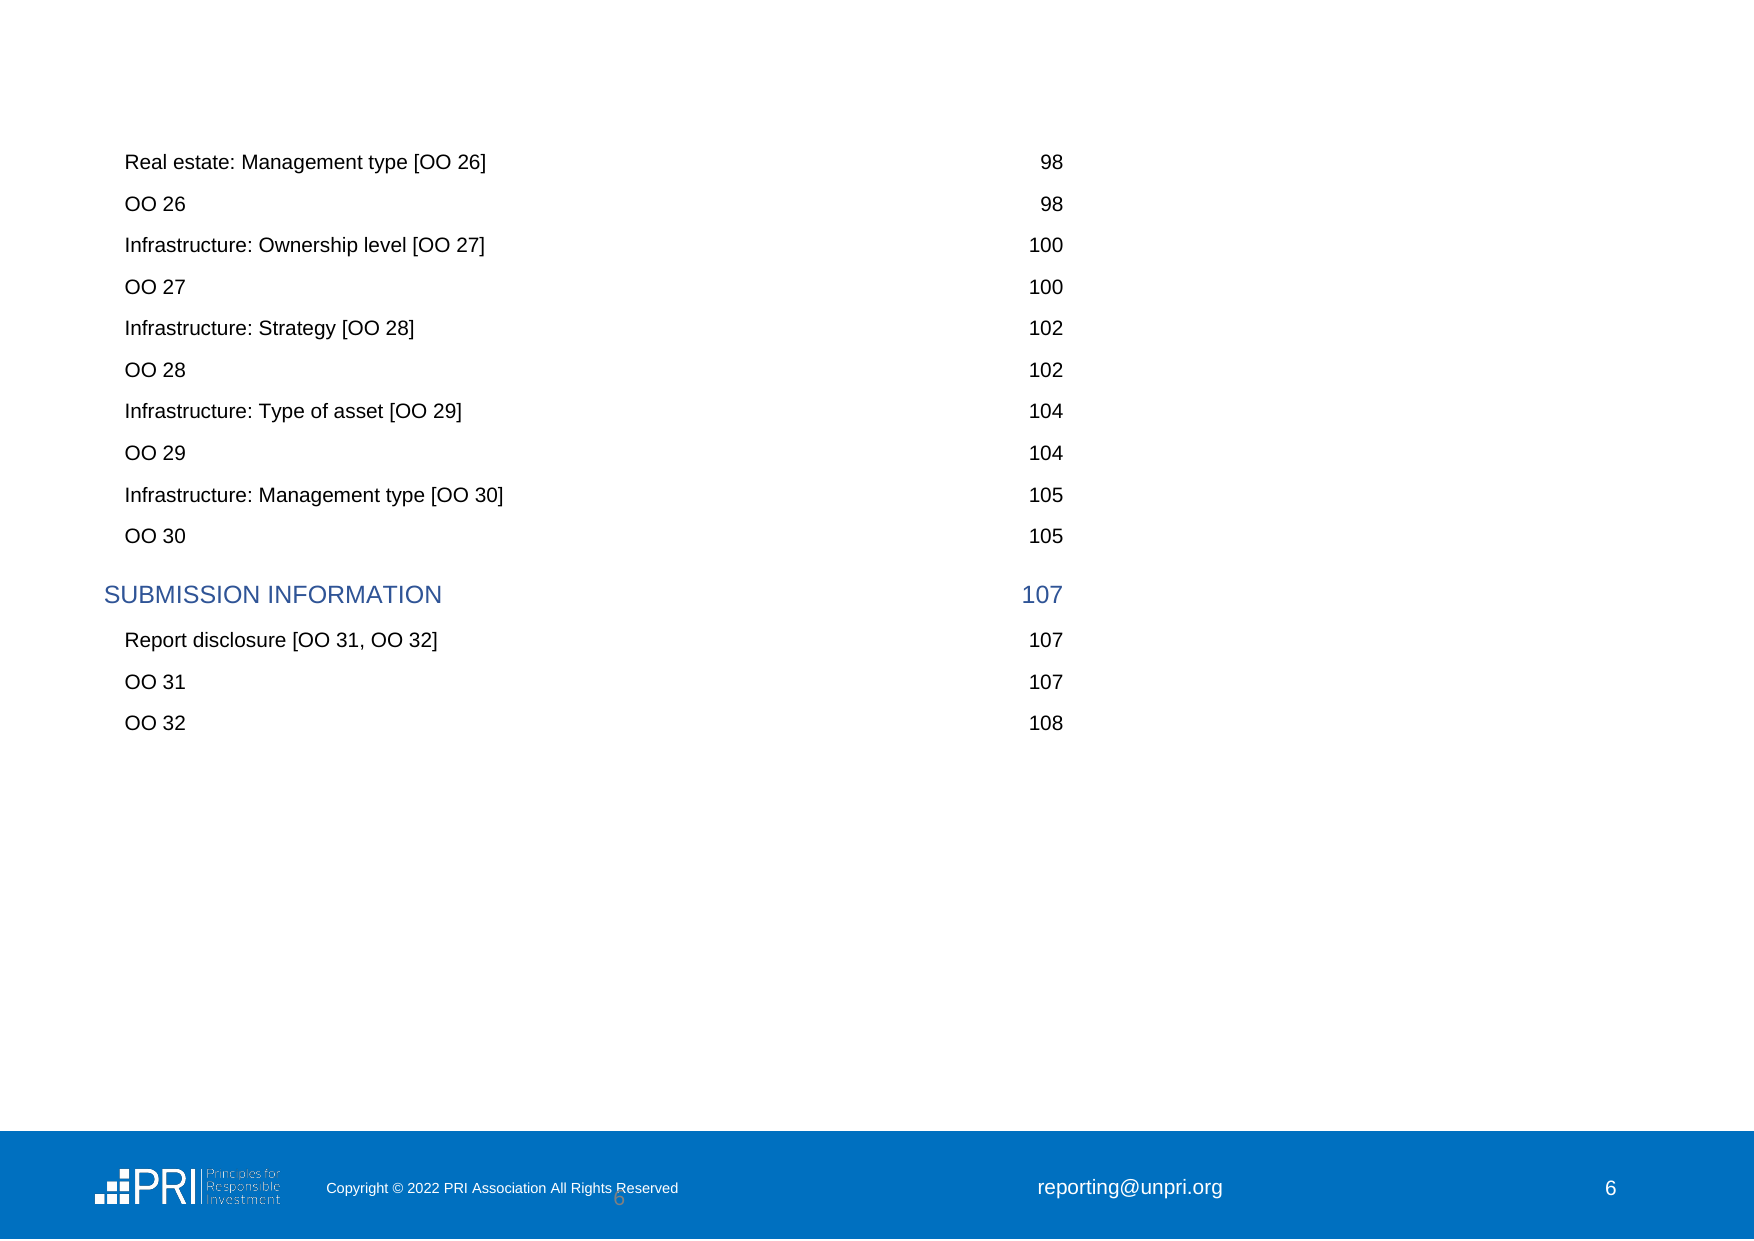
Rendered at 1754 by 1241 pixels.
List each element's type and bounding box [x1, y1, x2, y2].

picture [92, 1166, 282, 1207]
